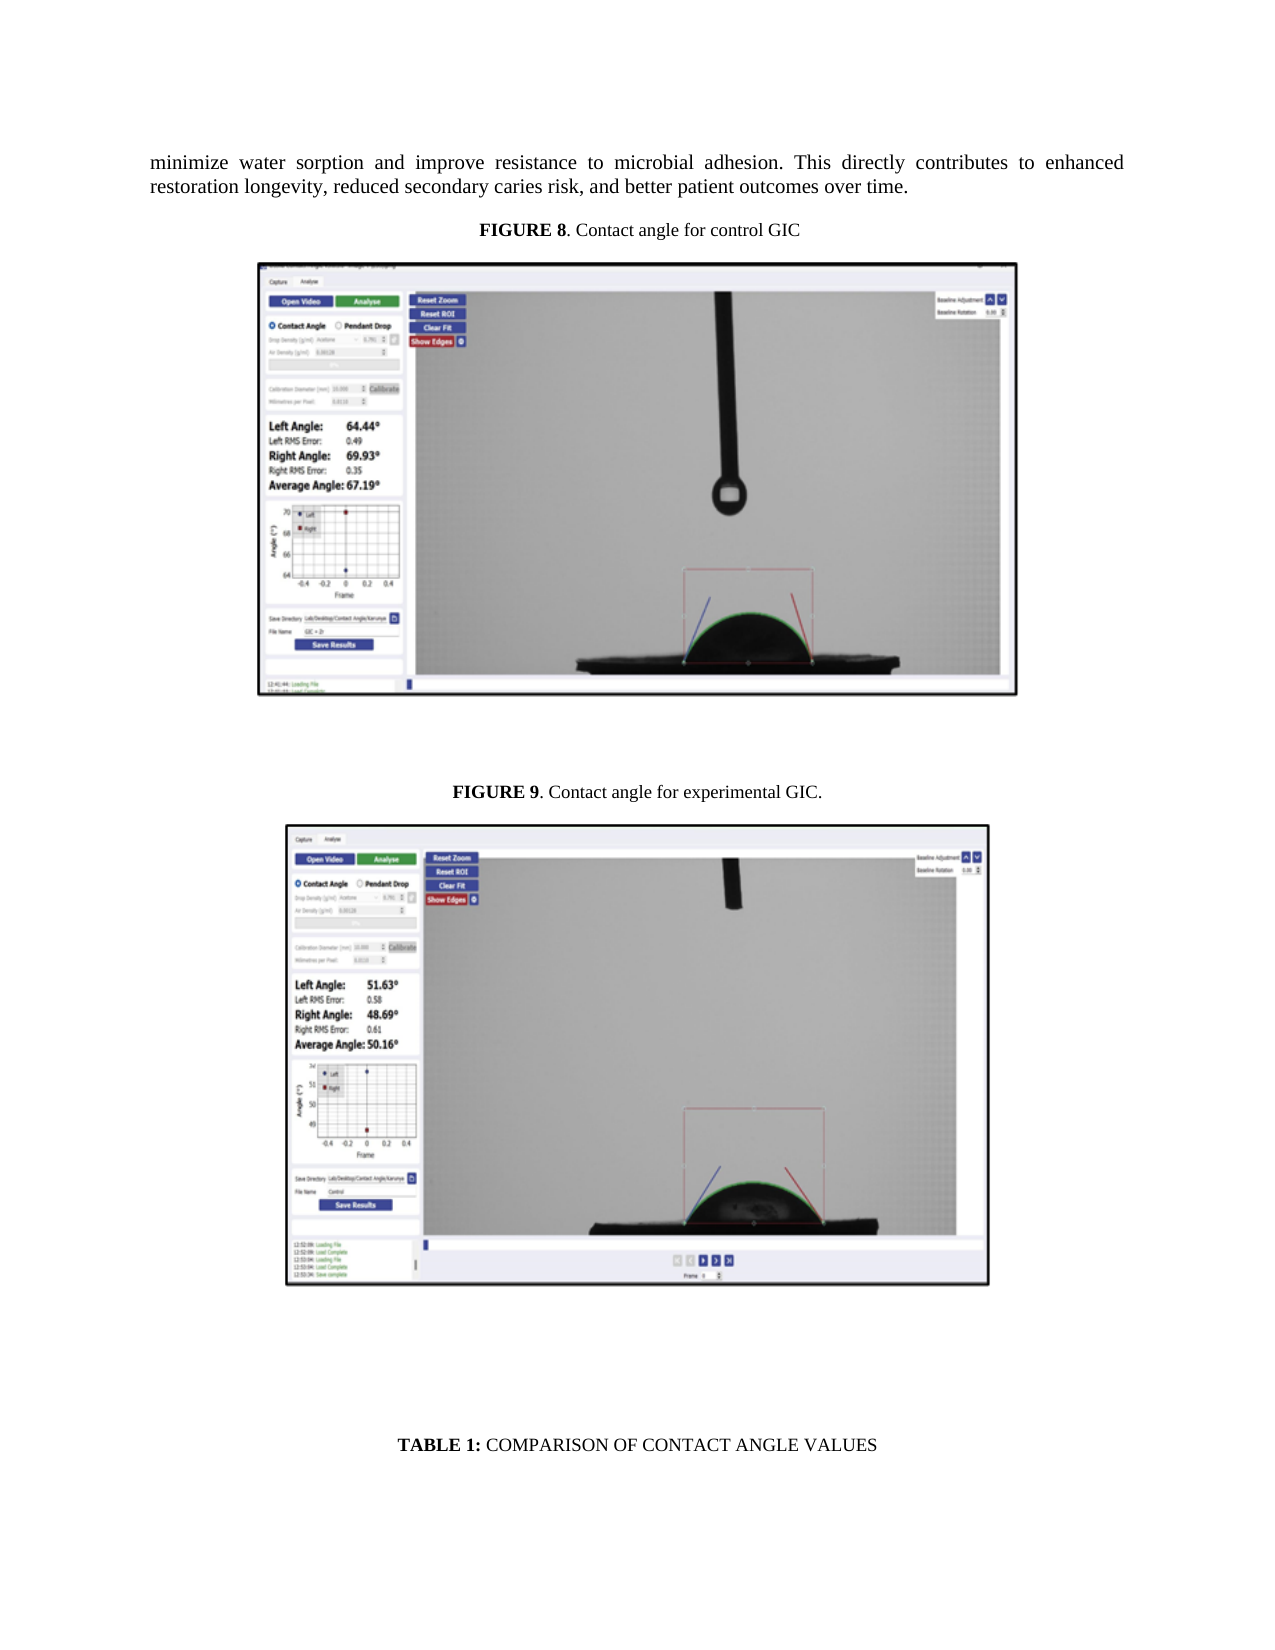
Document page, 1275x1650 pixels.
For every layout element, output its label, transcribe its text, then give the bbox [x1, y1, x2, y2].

text TABLE 1: COMPARISON OF CONTACT ANGLE VALUES [150, 1434, 1125, 1456]
text FIGURE 8. Contact angle for control GIC [150, 219, 1125, 241]
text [150, 150, 1125, 198]
text FIGURE 9. Contact angle for experimental GIC. [150, 781, 1125, 803]
picture [256, 261, 1019, 697]
picture [284, 823, 991, 1287]
